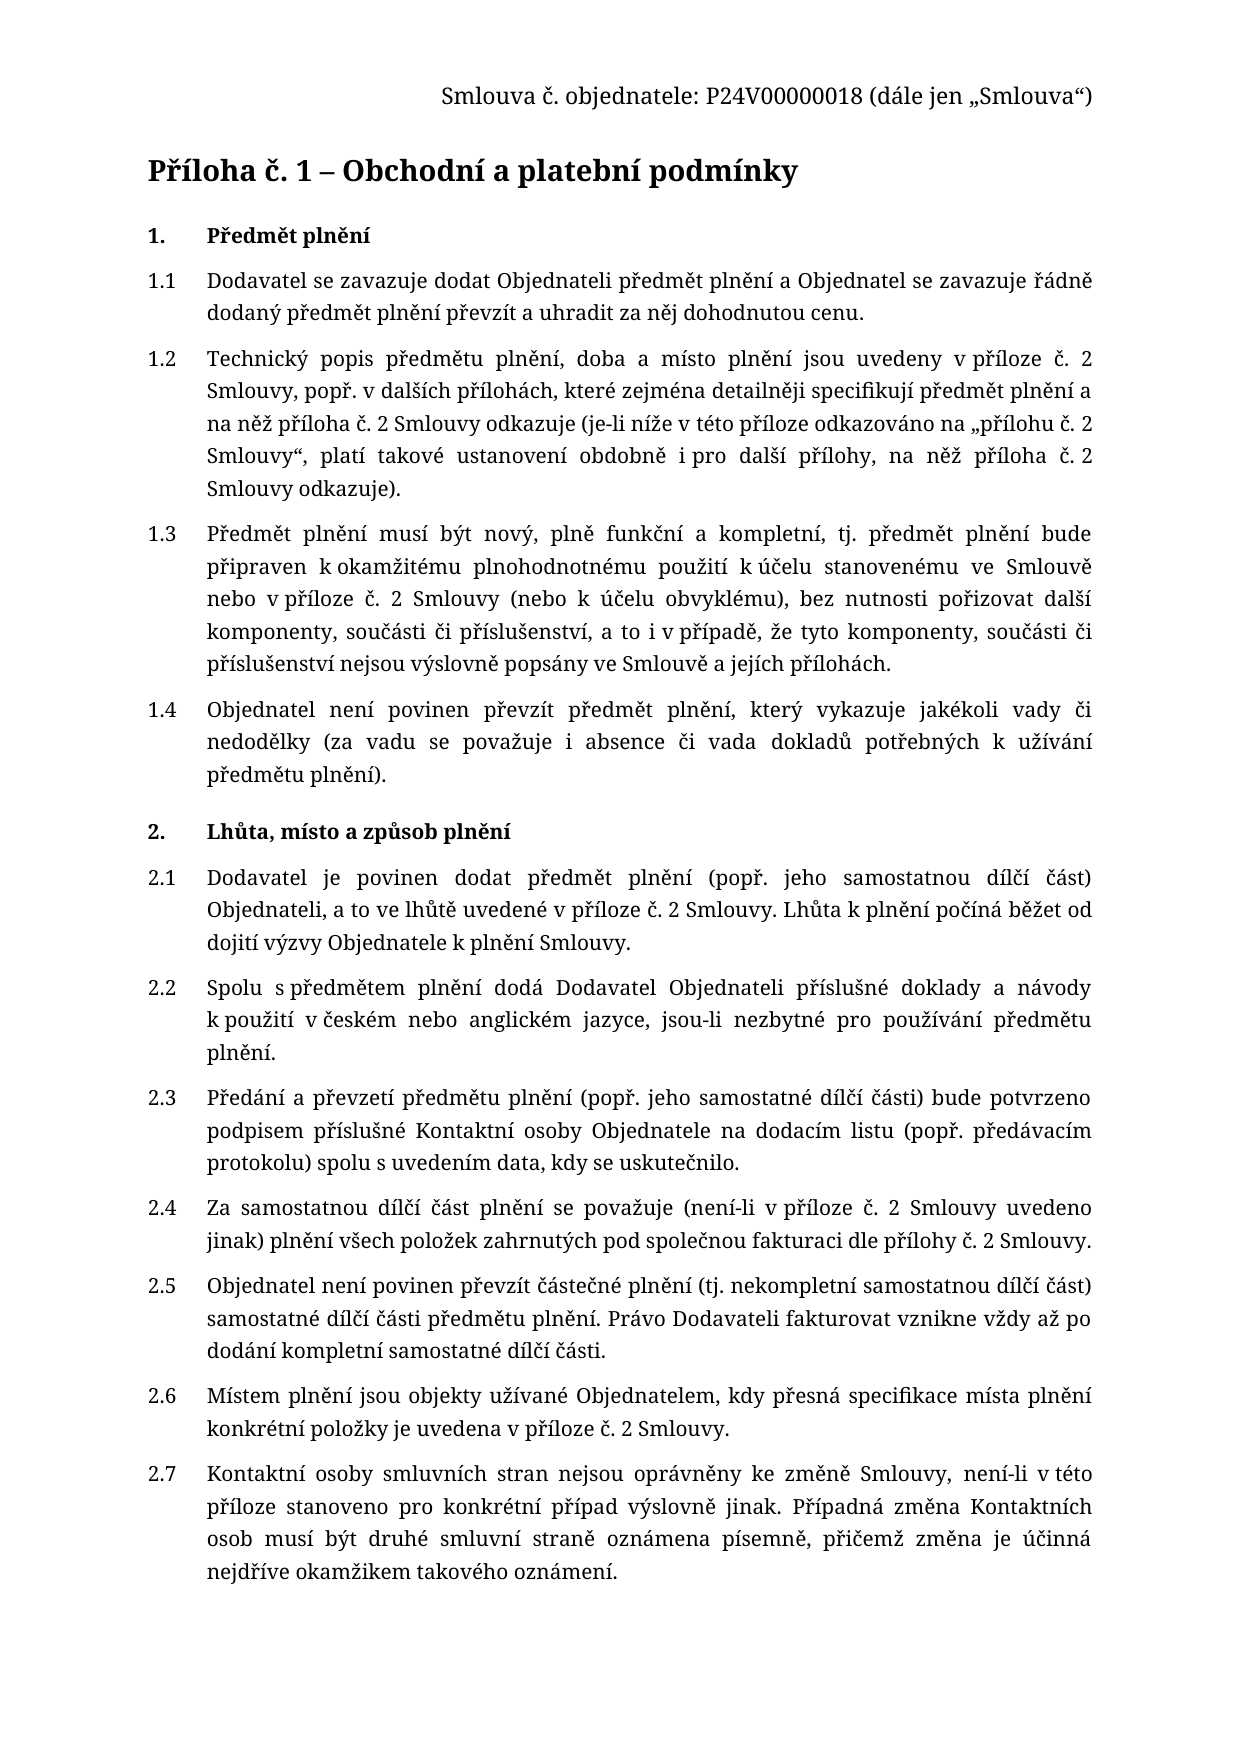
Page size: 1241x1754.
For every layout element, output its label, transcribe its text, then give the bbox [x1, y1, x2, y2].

list Předání a převzetí předmětu plnění (popř. jeho samostatné dílčí části) bude potvrzeno podpisem příslušné Kontaktní osoby Objednatele na dodacím listu (popř. předávacím protokolu) spolu s uvedením data, kdy se uskutečnilo. [148, 1083, 1093, 1177]
text Příloha č. 1 – Obchodní a platební podmínky [148, 150, 1093, 190]
list Předmět plnění musí být nový, plně funkční a kompletní, tj. předmět plnění bude připraven k okamžitému plnohodnotnému použití k účelu stanovenému ve Smlouvě nebo v příloze č. 2 Smlouvy (nebo k účelu obvyklému), bez nutnosti pořizovat další komponenty, součásti či příslušenství, a to i v případě, že tyto komponenty, součásti či příslušenství nejsou výslovně popsány ve Smlouvě a jejích přílohách. [148, 519, 1093, 678]
list Kontaktní osoby smluvních stran nejsou oprávněny ke změně Smlouvy, není-li v této příloze stanoveno pro konkrétní případ výslovně jinak. Případná změna Kontaktních osob musí být druhé smluvní straně oznámena písemně, přičemž změna je účinná nejdříve okamžikem takového oznámení. [148, 1459, 1093, 1586]
list Místem plnění jsou objekty užívané Objednatelem, kdy přesná specifikace místa plnění konkrétní položky je uvedena v příloze č. 2 Smlouvy. [148, 1382, 1093, 1443]
list Objednatel není povinen převzít částečné plnění (tj. nekompletní samostatnou dílčí část) samostatné dílčí části předmětu plnění. Právo Dodavateli fakturovat vznikne vždy až po dodání kompletní samostatné dílčí části. [148, 1271, 1093, 1365]
list Technický popis předmětu plnění, doba a místo plnění jsou uvedeny v příloze č. 2 Smlouvy, popř. v dalších přílohách, které zejména detailněji specifikují předmět plnění a na něž příloha č. 2 Smlouvy odkazuje (je-li níže v této příloze odkazováno na „přílohu č. 2 Smlouvy“, platí takové ustanovení obdobně i pro další přílohy, na něž příloha č. 2 Smlouvy odkazuje). [148, 344, 1093, 502]
list Za samostatnou dílčí část plnění se považuje (není-li v příloze č. 2 Smlouvy uvedeno jinak) plnění všech položek zahrnutých pod společnou fakturaci dle přílohy č. 2 Smlouvy. [148, 1193, 1093, 1254]
list Předmět plnění [148, 221, 1093, 249]
list Spolu s předmětem plnění dodá Dodavatel Objednateli příslušné doklady a návody k použití v českém nebo anglickém jazyce, jsou-li nezbytné pro používání předmětu plnění. [148, 973, 1093, 1067]
list Dodavatel je povinen dodat předmět plnění (popř. jeho samostatnou dílčí část) Objednateli, a to ve lhůtě uvedené v příloze č. 2 Smlouvy. Lhůta k plnění počíná běžet od dojití výzvy Objednatele k plnění Smlouvy. [148, 863, 1093, 956]
list Lhůta, místo a způsob plnění [148, 817, 1093, 846]
list Objednatel není povinen převzít předmět plnění, který vykazuje jakékoli vady či nedodělky (za vadu se považuje i absence či vada dokladů potřebných k užívání předmětu plnění). [148, 695, 1093, 788]
list Dodavatel se zavazuje dodat Objednateli předmět plnění a Objednatel se zavazuje řádně dodaný předmět plnění převzít a uhradit za něj dohodnutou cenu. [148, 266, 1093, 327]
